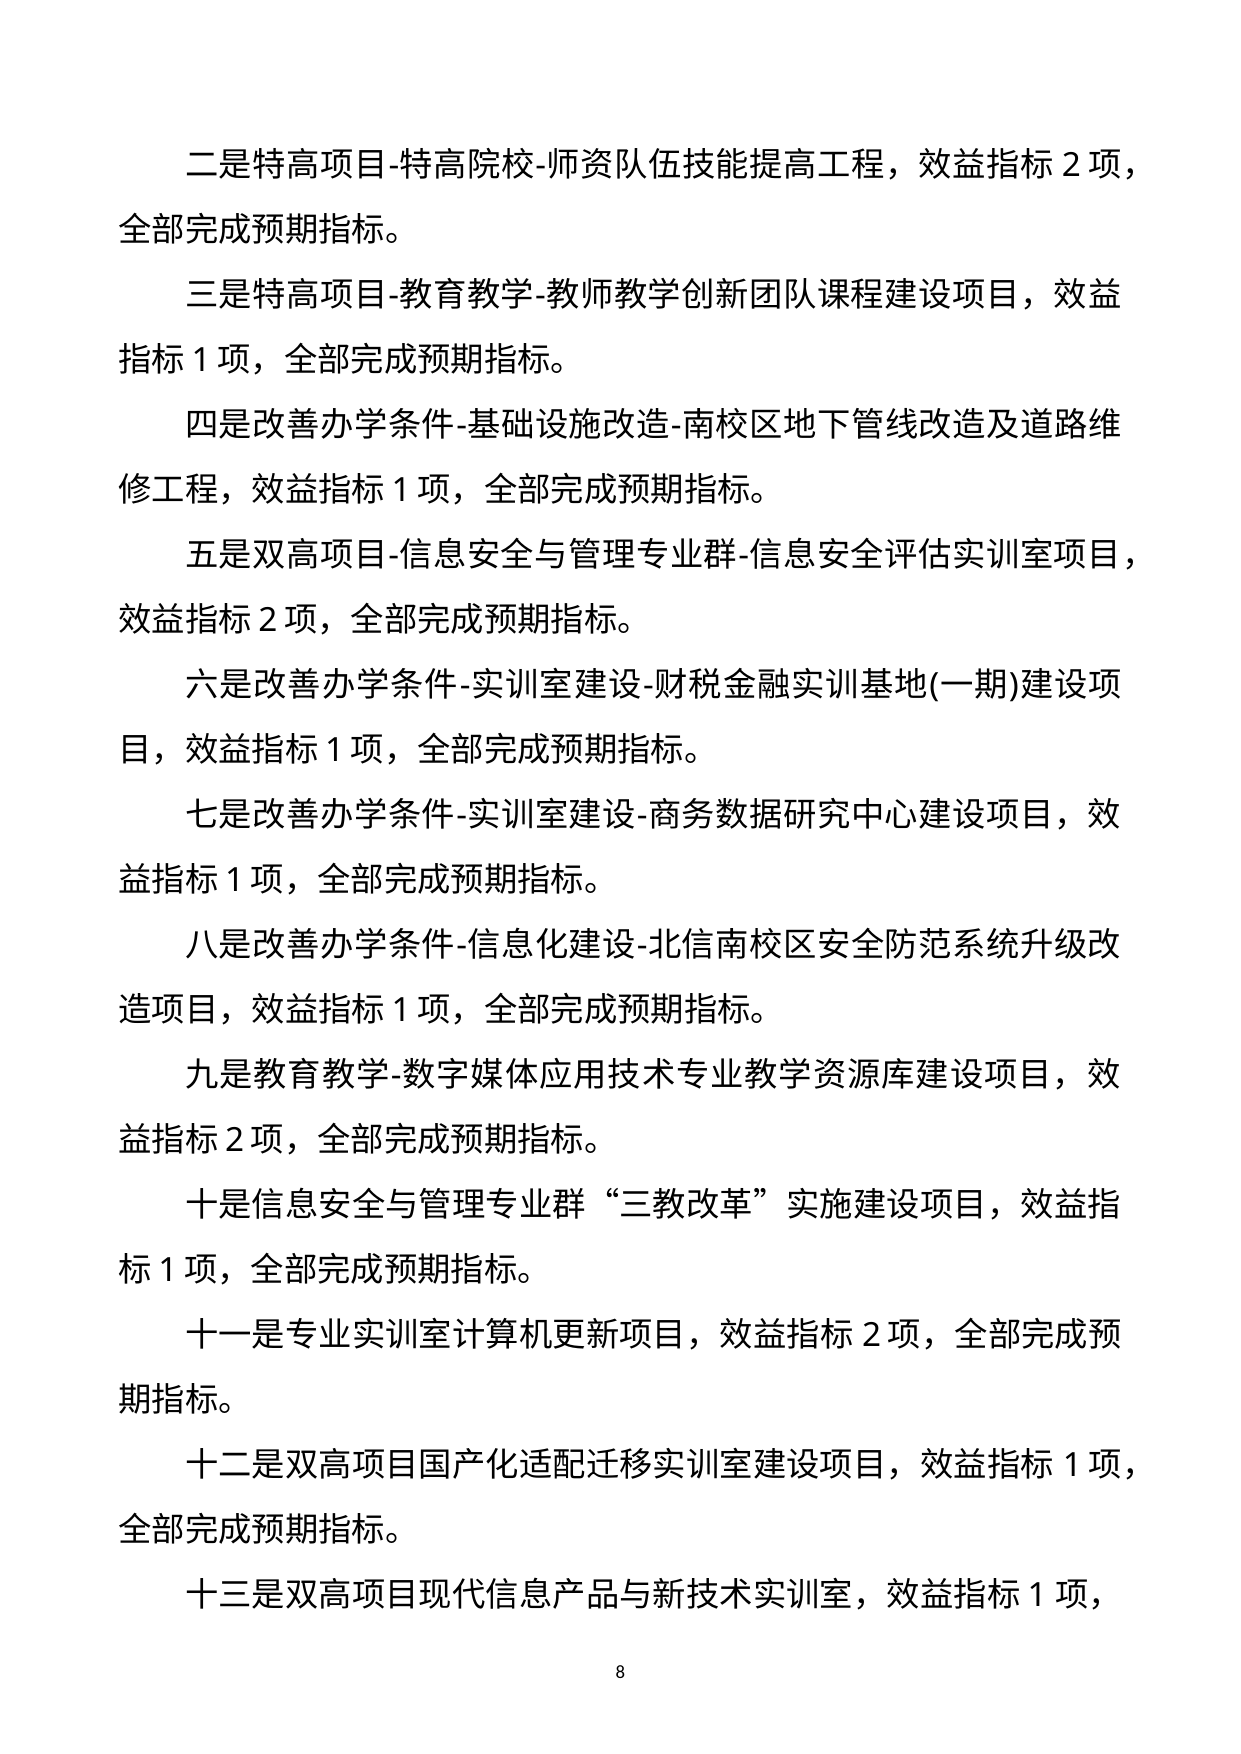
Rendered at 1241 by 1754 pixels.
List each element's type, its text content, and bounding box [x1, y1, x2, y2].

text 二是特高项目-特高院校-师资队伍技能提高工程，效益指标2项，全部完成预期指标。 [118, 129, 1122, 259]
text 八是改善办学条件-信息化建设-北信南校区安全防范系统升级改造项目，效益指标1项，全部完成预期指标。 [118, 909, 1122, 1039]
text 五是双高项目-信息安全与管理专业群-信息安全评估实训室项目，效益指标2项，全部完成预期指标。 [118, 519, 1122, 649]
text 七是改善办学条件-实训室建设-商务数据研究中心建设项目，效益指标1项，全部完成预期指标。 [118, 779, 1122, 909]
text 三是特高项目-教育教学-教师教学创新团队课程建设项目，效益指标1项，全部完成预期指标。 [118, 259, 1122, 389]
text 十是信息安全与管理专业群“三教改革”实施建设项目，效益指标1项，全部完成预期指标。 [118, 1169, 1122, 1299]
text 九是教育教学-数字媒体应用技术专业教学资源库建设项目，效益指标2项，全部完成预期指标。 [118, 1039, 1122, 1169]
text 十一是专业实训室计算机更新项目，效益指标2项，全部完成预期指标。 [118, 1299, 1122, 1429]
text 四是改善办学条件-基础设施改造-南校区地下管线改造及道路维修工程，效益指标1项，全部完成预期指标。 [118, 389, 1122, 519]
text 十二是双高项目国产化适配迁移实训室建设项目，效益指标1项，全部完成预期指标。 [118, 1429, 1122, 1559]
text 六是改善办学条件-实训室建设-财税金融实训基地(一期)建设项目，效益指标1项，全部完成预期指标。 [118, 649, 1122, 779]
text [118, 1559, 1122, 1624]
